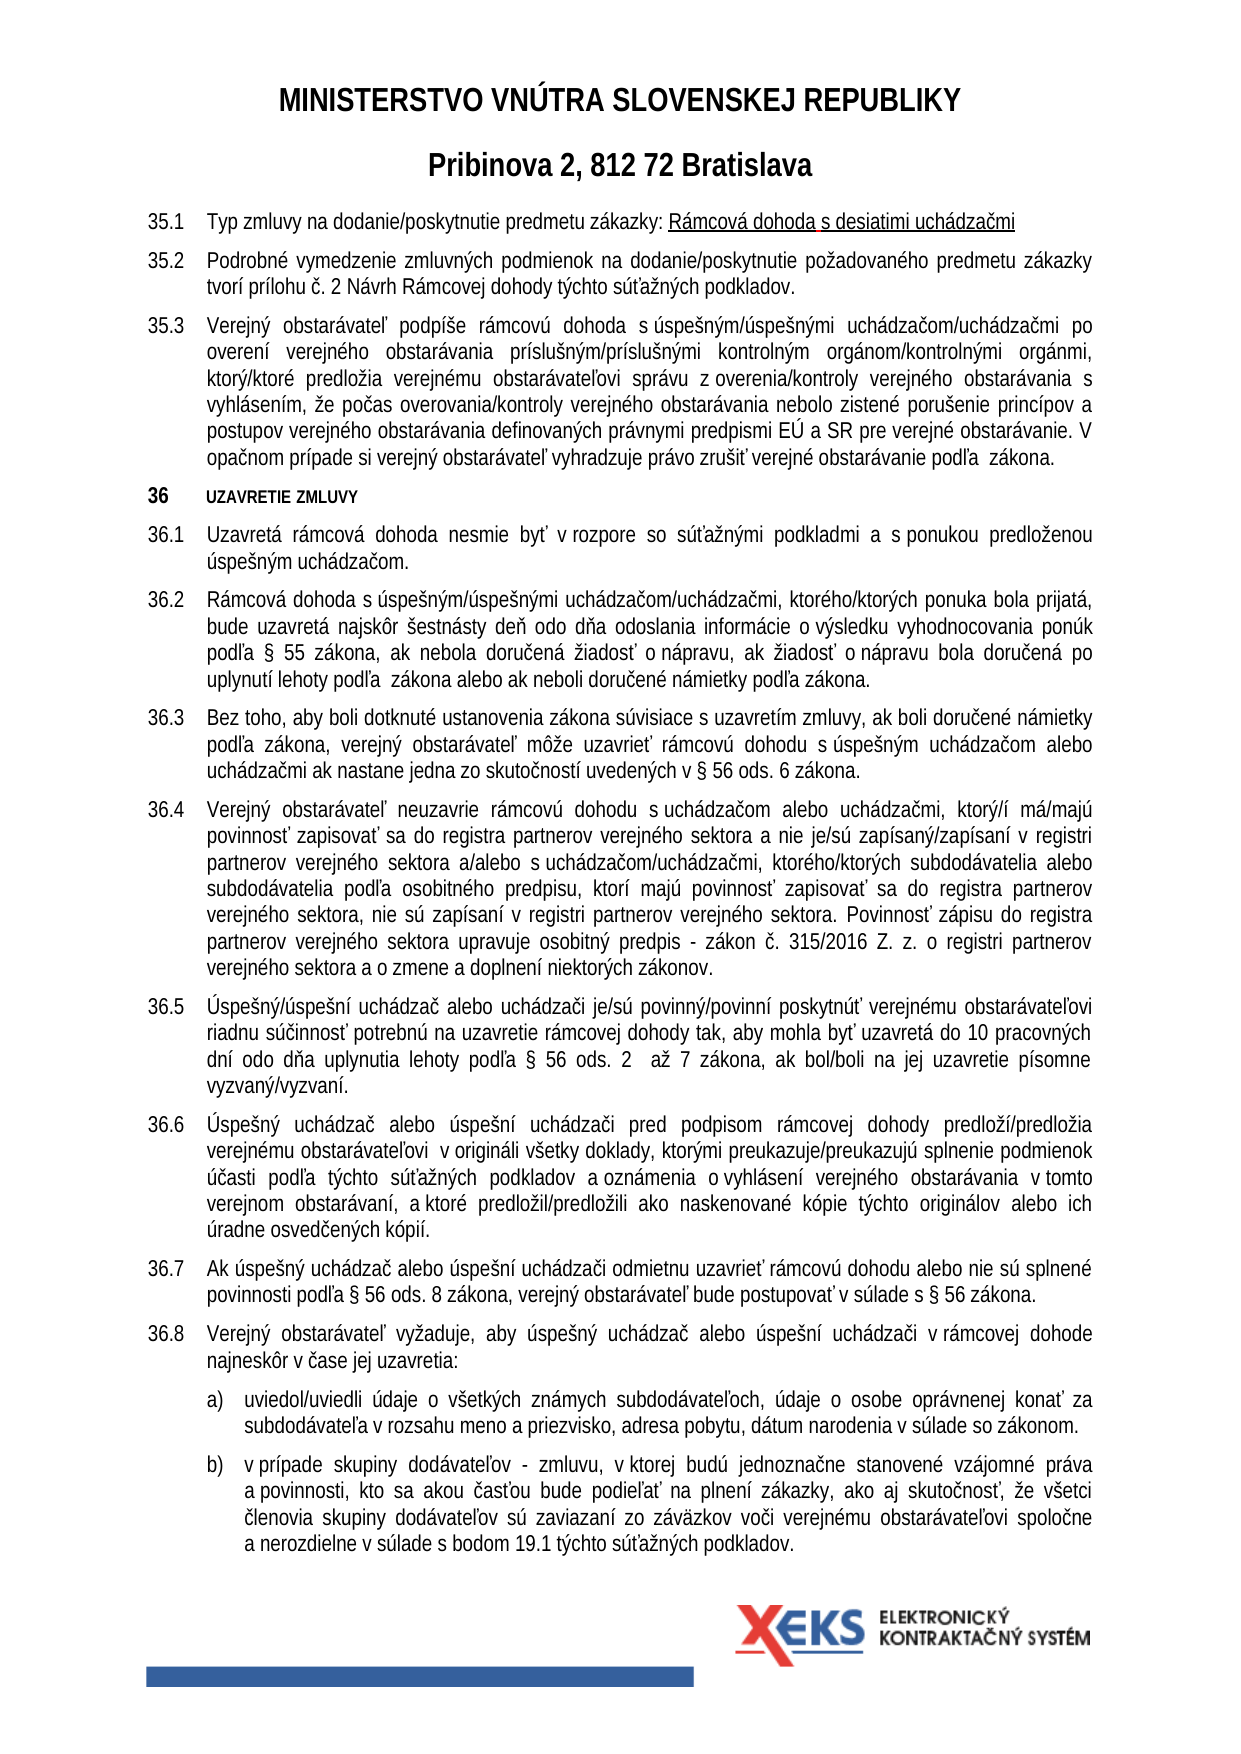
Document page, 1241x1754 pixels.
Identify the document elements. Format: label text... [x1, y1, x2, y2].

list Podrobné vymedzenie zmluvných podmienok na dodanie/poskytnutie požadovaného predmetu zákazky tvorí prílohu č. 2 Návrh Rámcovej dohody týchto súťažných podkladov. [148, 247, 1093, 299]
list Úspešný uchádzač alebo úspešní uchádzači pred podpisom rámcovej dohody predloží/predložia verejnému obstarávateľovi v origináli všetky doklady, ktorými preukazuje/preukazujú splnenie podmienok účasti podľa týchto súťažných podkladov a oznámenia o vyhlásení verejného obstarávania v tomto verejnom obstarávaní, a ktoré predložil/predložili ako naskenované kópie týchto originálov alebo ich úradne osvedčených kópií. [148, 1111, 1093, 1243]
list uviedol/uviedli údaje o všetkých známych subdodávateľoch, údaje o osobe oprávnenej konať za subdodávateľa v rozsahu meno a priezvisko, adresa pobytu, dátum narodenia v súlade so zákonom. [207, 1386, 1093, 1438]
list Bez toho, aby boli dotknuté ustanovenia zákona súvisiace s uzavretím zmluvy, ak boli doručené námietky podľa zákona, verejný obstarávateľ môže uzavrieť rámcovú dohodu s úspešným uchádzačom alebo uchádzačmi ak nastane jedna zo skutočností uvedených v § 56 ods. 6 zákona. [148, 704, 1093, 783]
list Úspešný/úspešní uchádzač alebo uchádzači je/sú povinný/povinní poskytnúť verejnému obstarávateľovi riadnu súčinnosť potrebnú na uzavretie rámcovej dohody tak, aby mohla byť uzavretá do 10 pracovných dní odo dňa uplynutia lehoty podľa § 56 ods. 2 až 7 zákona, ak bol/boli na jej uzavretie písomne vyzvaný/vyzvaní. [148, 993, 1093, 1098]
list uzavretie zmluvy [148, 482, 1093, 509]
list Ak úspešný uchádzač alebo úspešní uchádzači odmietnu uzavrieť rámcovú dohodu alebo nie sú splnené povinnosti podľa § 56 ods. 8 zákona, verejný obstarávateľ bude postupovať v súlade s § 56 zákona. [148, 1255, 1093, 1308]
list Rámcová dohoda s úspešným/úspešnými uchádzačom/uchádzačmi, ktorého/ktorých ponuka bola prijatá, bude uzavretá najskôr šestnásty deň odo dňa odoslania informácie o výsledku vyhodnocovania ponúk podľa § 55 zákona, ak nebola doručená žiadosť o nápravu, ak žiadosť o nápravu bola doručená po uplynutí lehoty podľa zákona alebo ak neboli doručené námietky podľa zákona. [148, 586, 1093, 692]
picture [146, 1605, 1090, 1687]
list Verejný obstarávateľ podpíše rámcovú dohoda s úspešným/úspešnými uchádzačom/uchádzačmi po overení verejného obstarávania príslušným/príslušnými kontrolným orgánom/kontrolnými orgánmi, ktorý/ktoré predložia verejnému obstarávateľovi správu z overenia/kontroly verejného obstarávania s vyhlásením, že počas overovania/kontroly verejného obstarávania nebolo zistené porušenie princípov a postupov verejného obstarávania definovaných právnymi predpismi EÚ a SR pre verejné obstarávanie. V opačnom prípade si verejný obstarávateľ vyhradzuje právo zrušiť verejné obstarávanie podľa zákona. [148, 312, 1093, 470]
list Verejný obstarávateľ neuzavrie rámcovú dohodu s uchádzačom alebo uchádzačmi, ktorý/í má/majú povinnosť zapisovať sa do registra partnerov verejného sektora a nie je/sú zapísaný/zapísaní v registri partnerov verejného sektora a/alebo s uchádzačom/uchádzačmi, ktorého/ktorých subdodávatelia alebo subdodávatelia podľa osobitného predpisu, ktorí majú povinnosť zapisovať sa do registra partnerov verejného sektora, nie sú zapísaní v registri partnerov verejného sektora. Povinnosť zápisu do registra partnerov verejného sektora upravuje osobitný predpis - zákon č. 315/2016 Z. z. o registri partnerov verejného sektora a o zmene a doplnení niektorých zákonov. [148, 796, 1093, 980]
list Typ zmluvy na dodanie/poskytnutie predmetu zákazky: Rámcová dohoda s desiatimi uchádzačmi [148, 208, 1093, 234]
list v prípade skupiny dodávateľov - zmluvu, v ktorej budú jednoznačne stanovené vzájomné práva a povinnosti, kto sa akou časťou bude podieľať na plnení zákazky, ako aj skutočnosť, že všetci členovia skupiny dodávateľov sú zaviazaní zo záväzkov voči verejnému obstarávateľovi spoločne a nerozdielne v súlade s bodom 19.1 týchto súťažných podkladov. [207, 1451, 1093, 1556]
list Uzavretá rámcová dohoda nesmie byť v rozpore so súťažnými podkladmi a s ponukou predloženou úspešným uchádzačom. [148, 521, 1093, 574]
list Verejný obstarávateľ vyžaduje, aby úspešný uchádzač alebo úspešní uchádzači v rámcovej dohode najneskôr v čase jej uzavretia: [148, 1320, 1093, 1373]
